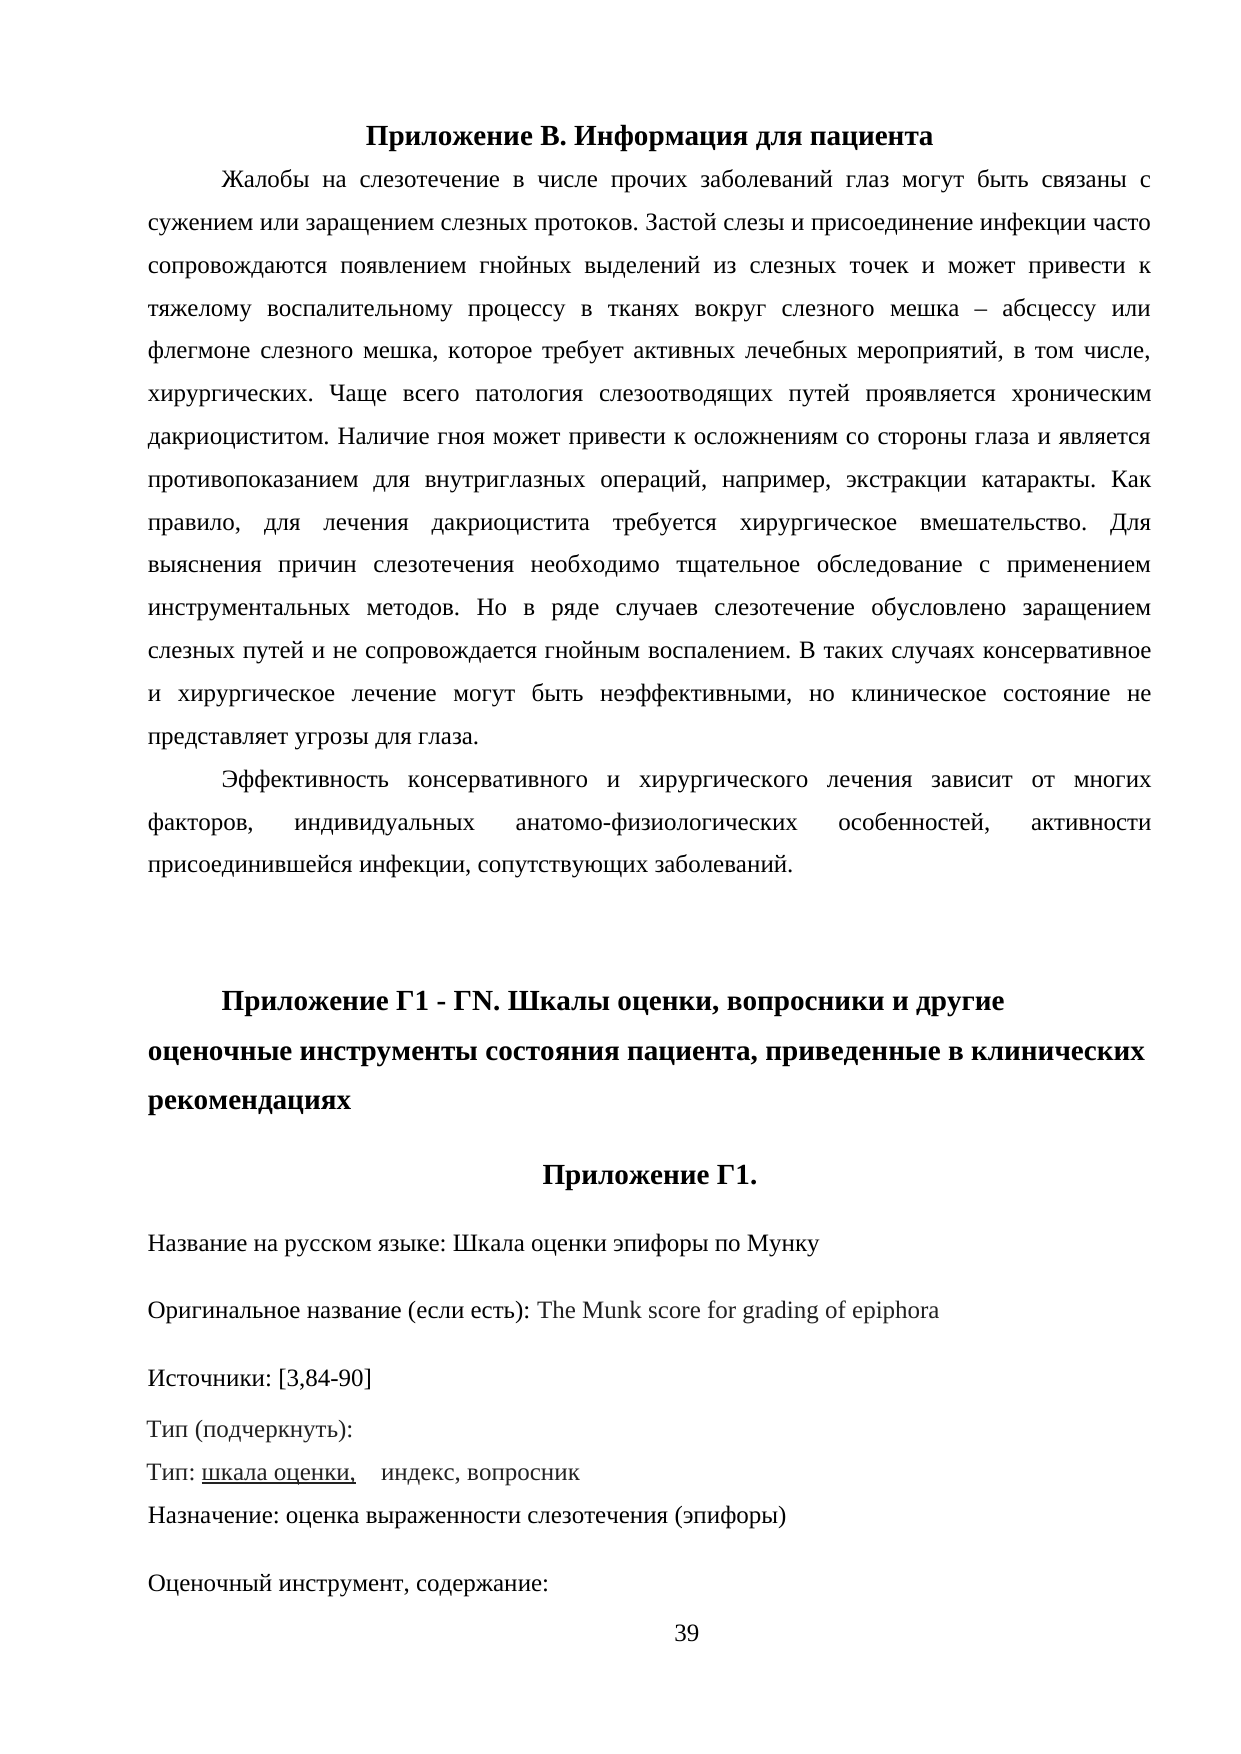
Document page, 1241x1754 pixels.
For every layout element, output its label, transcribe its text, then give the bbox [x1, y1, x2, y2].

text Оценочный инструмент, содержание: [148, 1568, 1152, 1597]
subtitle Приложение Г1 - ГN. Шкалы оценки, вопросники и другие оценочные инструменты состояния пациента, приведенные в клинических рекомендациях [148, 983, 1152, 1116]
text Назначение: оценка выраженности слезотечения (эпифоры) [148, 1500, 1152, 1529]
text Жалобы на слезотечение в числе прочих заболеваний глаз могут быть связаны с сужением или заращением слезных протоков. Застой слезы и присоединение инфекции часто сопровождаются появлением гнойных выделений из слезных точек и может привести к тяжелому воспалительному процессу в тканях вокруг слезного мешка – абсцессу или флегмоне слезного мешка, которое требует активных лечебных мероприятий, в том числе, хирургических. Чаще всего патология слезоотводящих путей проявляется хроническим дакриоциститом. Наличие гноя может привести к осложнениям со стороны глаза и является противопоказанием для внутриглазных операций, например, экстракции катаракты. Как правило, для лечения дакриоцистита требуется хирургическое вмешательство. Для выяснения причин слезотечения необходимо тщательное обследование с применением инструментальных методов. Но в ряде случаев слезотечение обусловлено заращением слезных путей и не сопровождается гнойным воспалением. В таких случаях консервативное и хирургическое лечение могут быть неэффективными, но клиническое состояние не представляет угрозы для глаза. [148, 164, 1152, 749]
subtitle Приложение В. Информация для пациента [149, 118, 1150, 152]
text Название на русском языке: Шкала оценки эпифоры по Мунку [147, 1228, 1152, 1256]
text Тип (подчеркнуть): [146, 1414, 1152, 1443]
text Приложение Г1. [149, 1157, 1150, 1191]
text Эффективность консервативного и хирургического лечения зависит от многих факторов, индивидуальных анатомо-физиологических особенностей, активности присоединившейся инфекции, сопутствующих заболеваний. [148, 764, 1152, 878]
text Оригинальное название (если есть): The Munk score for grading of epiphora [147, 1295, 1152, 1324]
text Тип: шкала оценки, индекс, вопросник [146, 1457, 1152, 1486]
text Источники: [3,84-90] [147, 1363, 1152, 1392]
